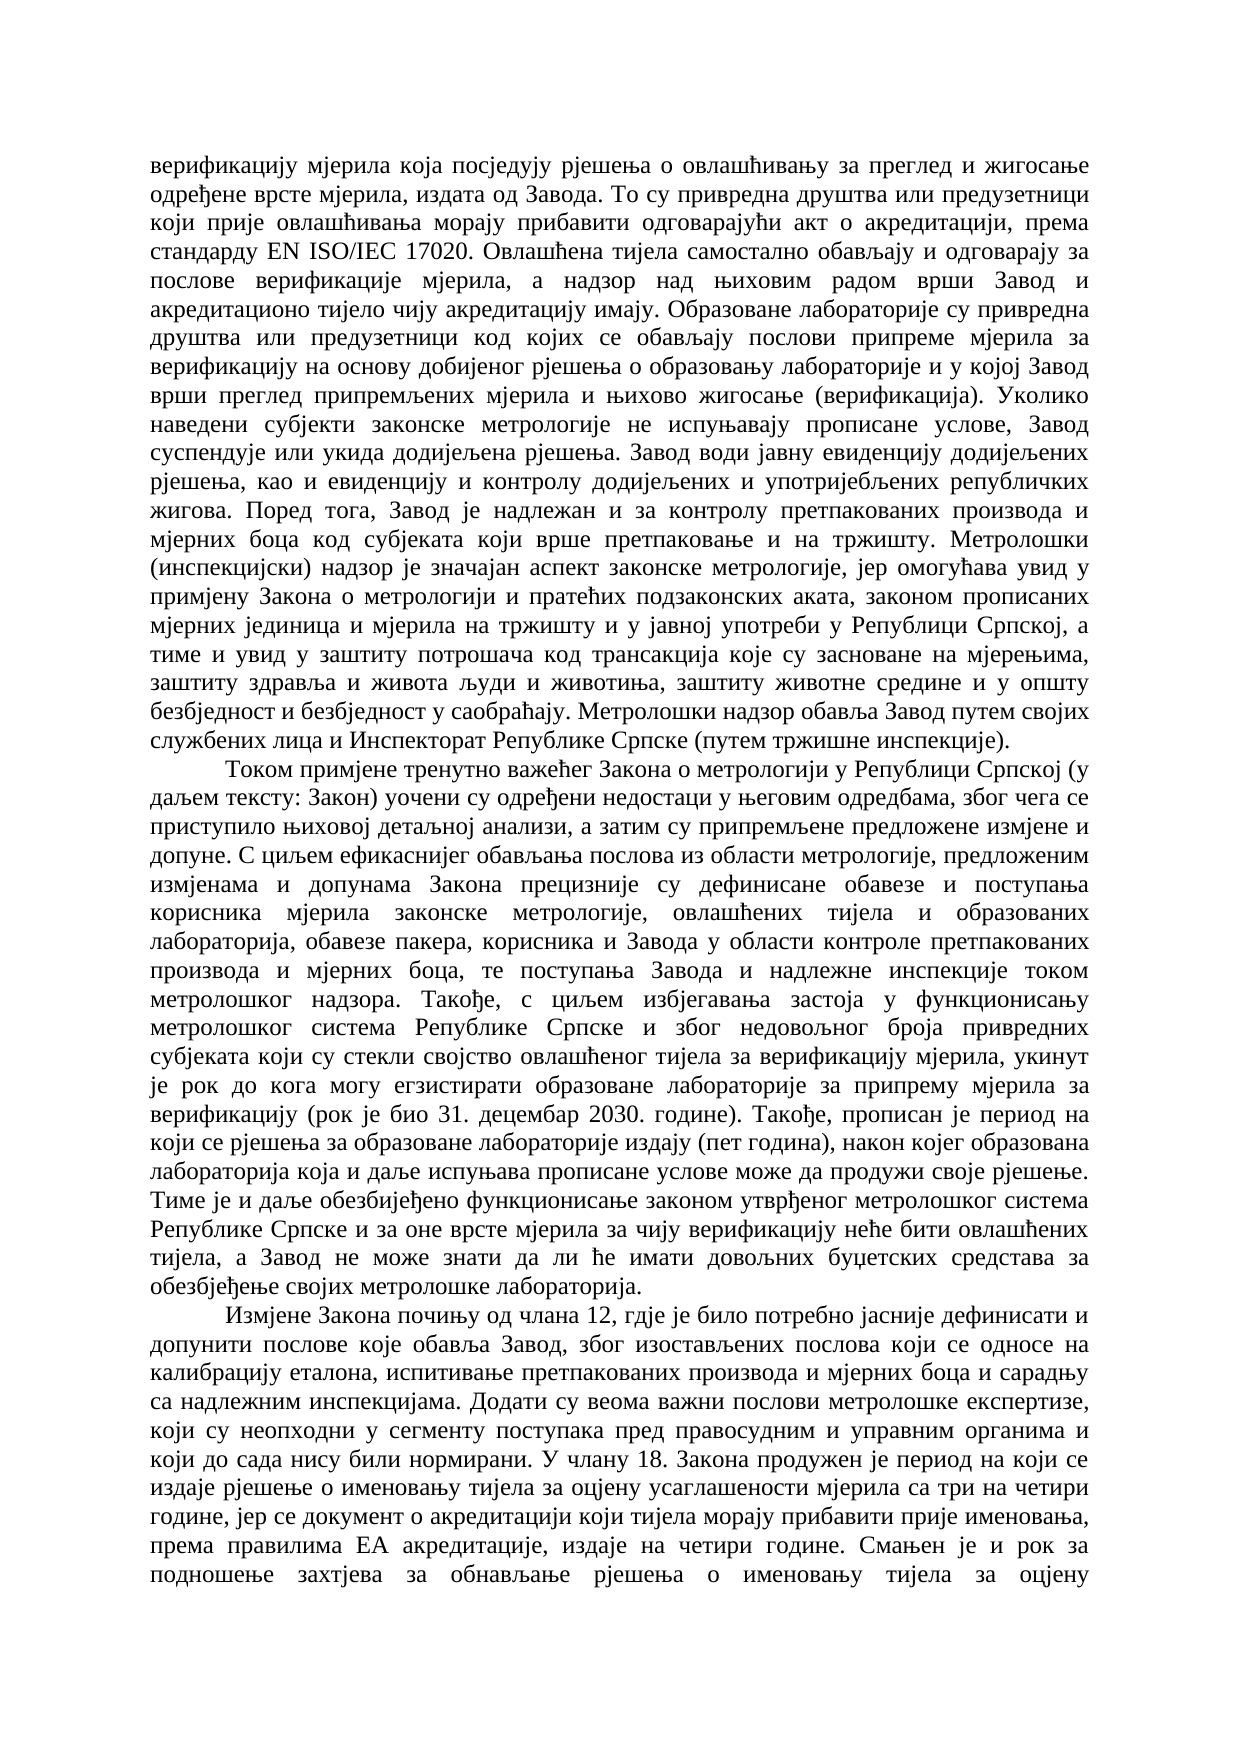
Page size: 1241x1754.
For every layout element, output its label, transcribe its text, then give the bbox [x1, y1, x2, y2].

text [150, 150, 1090, 754]
text Током примјене тренутно важећег Закона о метрологији у Републици Српској (у даљем тексту: Закон) уочени су одређени недостаци у његовим одредбама, због чега се приступило њиховој детаљној анализи, а затим су припремљене предложене измјене и допуне. С циљем ефикаснијег обављања послова из области метрологије, предложеним измјенама и допунама Закона прецизније су дефинисане обавезе и поступања корисника мјерила законске метрологије, овлашћених тијела и образованих лабораторија, обавезе пакера, корисника и Завода у области контроле претпакованих производа и мјерних боца, те поступања Завода и надлежне инспекције током метролошког надзора. Такође, с циљем избјегавања застоја у функционисању метролошког система Републике Српске и због недовољног броја привредних субјеката који су стекли својство овлашћеног тијела за верификацију мјерила, укинут је рок до кога могу егзистирати образоване лабораторије за припрему мјерила за верификацију (рок је био 31. децембар 2030. године). Такође, прописан је период на који се рјешења за образоване лабораторије издају (пет година), након којег образована лабораторија која и даље испуњава прописане услове може да продужи своје рјешење. Тиме је и даље обезбијеђено функционисање законом утврђеног метролошког система Републике Српске и за оне врсте мјерила за чију верификацију неће бити овлашћених тијела, а Завод не може знати да ли ће имати довољних буџетских средстава за обезбјеђење својих метролошке лабораторија. [150, 754, 1090, 1300]
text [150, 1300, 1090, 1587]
